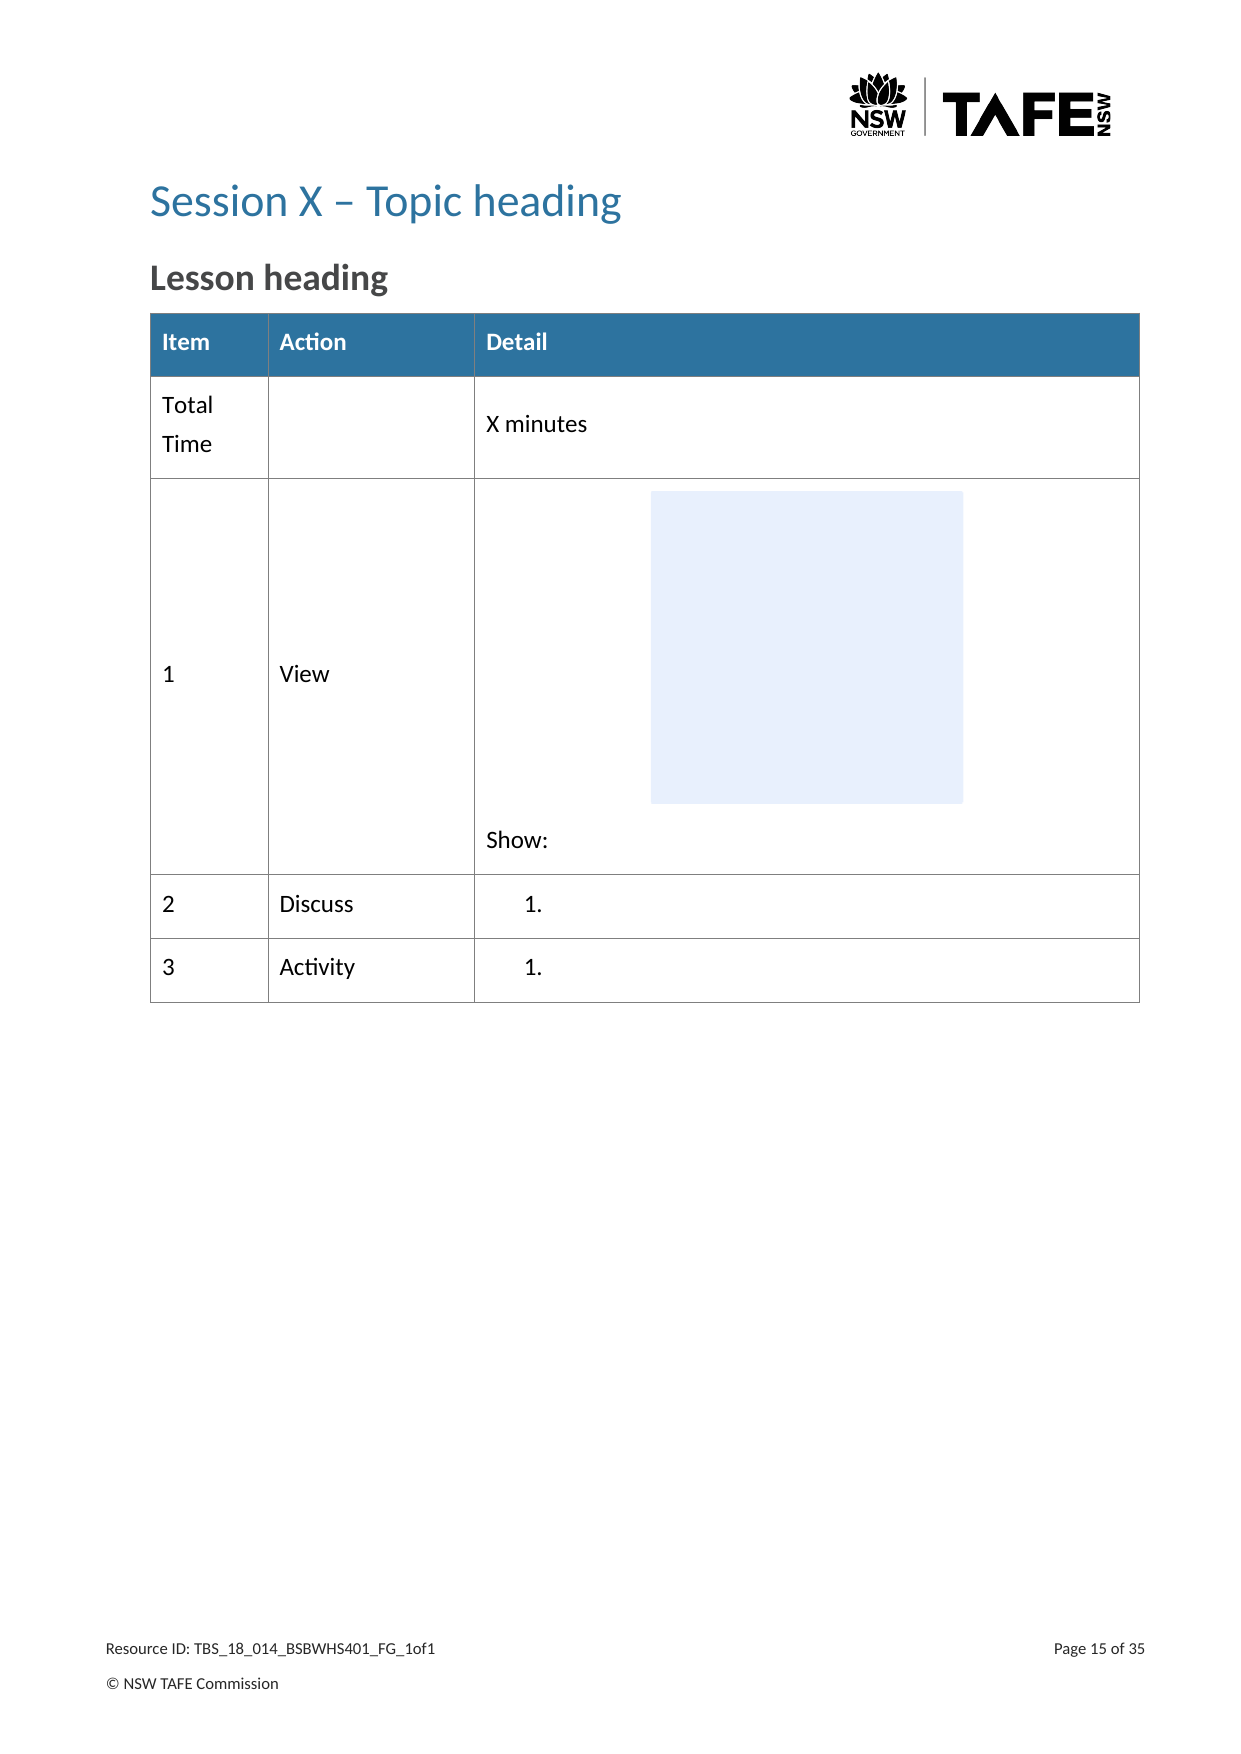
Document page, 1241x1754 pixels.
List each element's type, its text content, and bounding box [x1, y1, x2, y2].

subtitle Lesson heading [150, 254, 1090, 300]
table_cell Total Time [151, 377, 268, 478]
table_cell X minutes [475, 377, 1139, 478]
subtitle Session X – Topic heading [150, 167, 1090, 229]
table_cell Discuss [269, 875, 474, 938]
table_cell [475, 875, 1139, 938]
table_header Detail [475, 314, 1139, 376]
table_header Item [151, 314, 268, 376]
table_cell [475, 939, 1139, 1002]
table_cell 1 [151, 479, 268, 874]
table_header Action [269, 314, 474, 376]
table_cell Show: [475, 479, 1139, 874]
table_cell 2 [151, 875, 268, 938]
picture [849, 71, 1111, 137]
table_cell View [269, 479, 474, 874]
table_cell Activity [269, 939, 474, 1002]
picture [650, 491, 964, 804]
table_cell [269, 377, 474, 478]
table_cell 3 [151, 939, 268, 1002]
